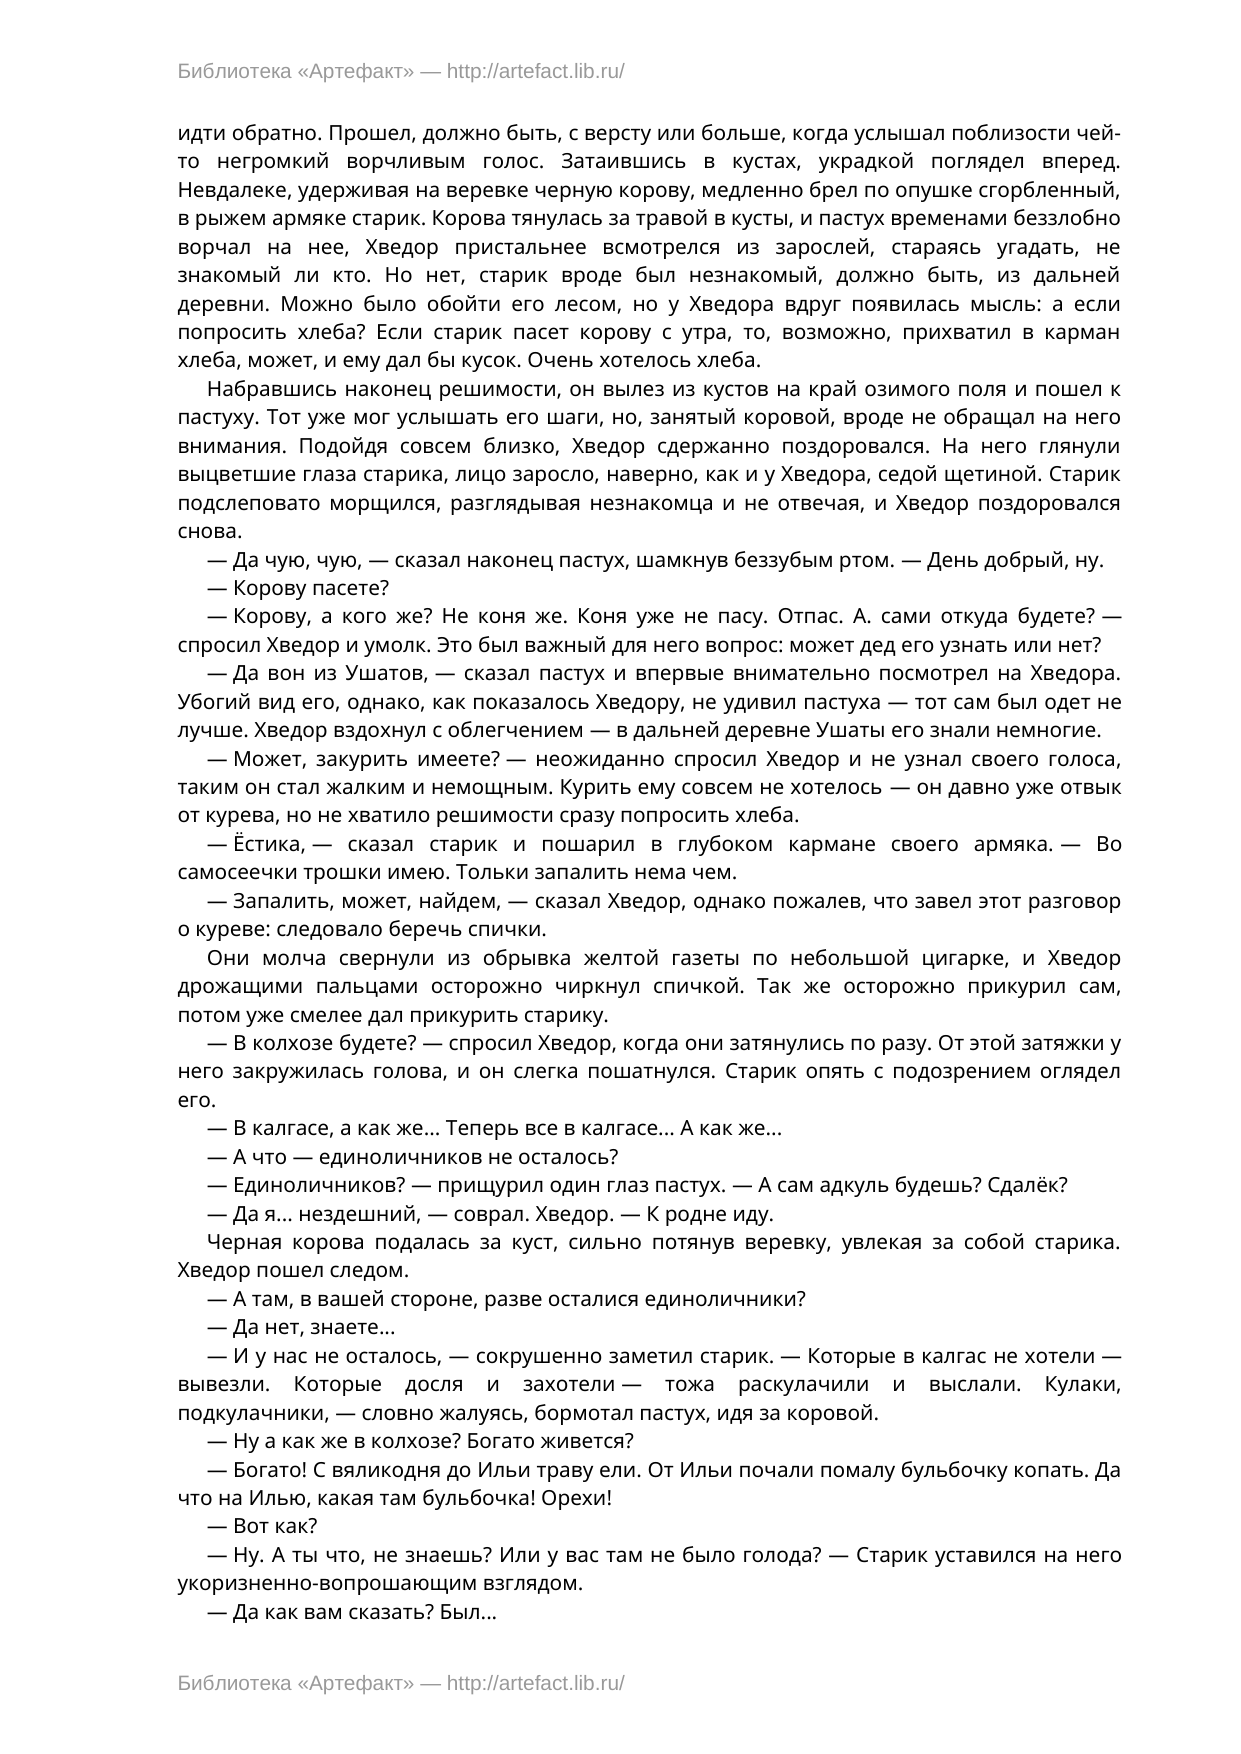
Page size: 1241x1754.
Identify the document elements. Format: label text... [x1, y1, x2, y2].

text Набравшись наконец решимости, он вылез из кустов на край озимого поля и пошел к пастуху. Тот уже мог услышать его шаги, но, занятый коровой, вроде не обращал на него внимания. Подойдя совсем близко, Хведор сдержанно поздоровался. На него глянули выцветшие глаза старика, лицо заросло, наверно, как и у Хведора, седой щетиной. Старик подслеповато морщился, разглядывая незнакомца и не отвечая, и Хведор поздоровался снова. [177, 374, 1122, 545]
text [177, 118, 1122, 374]
text — А там, в вашей стороне, разве осталися единоличники? [177, 1284, 1122, 1312]
text — В калгасе, а как же... Теперь все в калгасе... А как же... [177, 1113, 1122, 1142]
text — А что — единоличников не осталось? [177, 1142, 1122, 1170]
text — Корову, а кого же? Не коня же. Коня уже не пасу. Отпас. А. сами откуда будете? — спросил Хведор и умолк. Это был важный для него вопрос: может дед его узнать или нет? [177, 602, 1122, 658]
text — В колхозе будете? — спросил Хведор, когда они затянулись по разу. От этой затяжки у него закружилась голова, и он слегка пошатнулся. Старик опять с подозрением оглядел его. [177, 1028, 1122, 1113]
text Черная корова подалась за куст, сильно потянув веревку, увлекая за собой старика. Хведор пошел следом. [177, 1227, 1122, 1284]
text — И у нас не осталось, — сокрушенно заметил старик. — Которые в калгас не хотели — вывезли. Которые досля и захотели — тожа раскулачили и выслали. Кулаки, подкулачники, — словно жалуясь, бормотал пастух, идя за коровой. [177, 1341, 1122, 1426]
text — Да нет, знаете... [177, 1312, 1122, 1341]
text — Ну. А ты что, не знаешь? Или у вас там не было голода? — Старик уставился на него укоризненно-вопрошающим взглядом. [177, 1540, 1122, 1597]
text — Единоличников? — прищурил один глаз пастух. — А сам адкуль будешь? Сдалёк? [177, 1170, 1122, 1199]
text — Может, закурить имеете? — неожиданно спросил Хведор и не узнал своего голоса, таким он стал жалким и немощным. Курить ему совсем не хотелось — он давно уже отвык от курева, но не хватило решимости сразу попросить хлеба. [177, 744, 1122, 829]
text — Да я... нездешний, — соврал. Хведор. — К родне иду. [177, 1199, 1122, 1227]
text Они молча свернули из обрывка желтой газеты по небольшой цигарке, и Хведор дрожащими пальцами осторожно чиркнул спичкой. Так же осторожно прикурил сам, потом уже смелее дал прикурить старику. [177, 943, 1122, 1028]
text — Да чую, чую, — сказал наконец пастух, шамкнув беззубым ртом. — День добрый, ну. [177, 545, 1122, 573]
text — Ёстика, — сказал старик и пошарил в глубоком кармане своего армяка. — Во самосеечки трошки имею. Тольки запалить нема чем. [177, 829, 1122, 886]
text — Да как вам сказать? Был... [177, 1597, 1122, 1625]
text — Ну а как же в колхозе? Богато живется? [177, 1426, 1122, 1455]
text — Корову пасете? [177, 573, 1122, 602]
text — Богато! С вяликодня до Ильи траву ели. От Ильи почали помалу бульбочку копать. Да что на Илью, какая там бульбочка! Орехи! [177, 1455, 1122, 1512]
text — Запалить, может, найдем, — сказал Хведор, однако пожалев, что завел этот разговор о куреве: следовало беречь спички. [177, 886, 1122, 943]
text — Да вон из Ушатов, — сказал пастух и впервые внимательно посмотрел на Хведора. Убогий вид его, однако, как показалось Хведору, не удивил пастуха — тот сам был одет не лучше. Хведор вздохнул с облегчением — в дальней деревне Ушаты его знали немногие. [177, 658, 1122, 744]
text — Вот как? [177, 1512, 1122, 1540]
